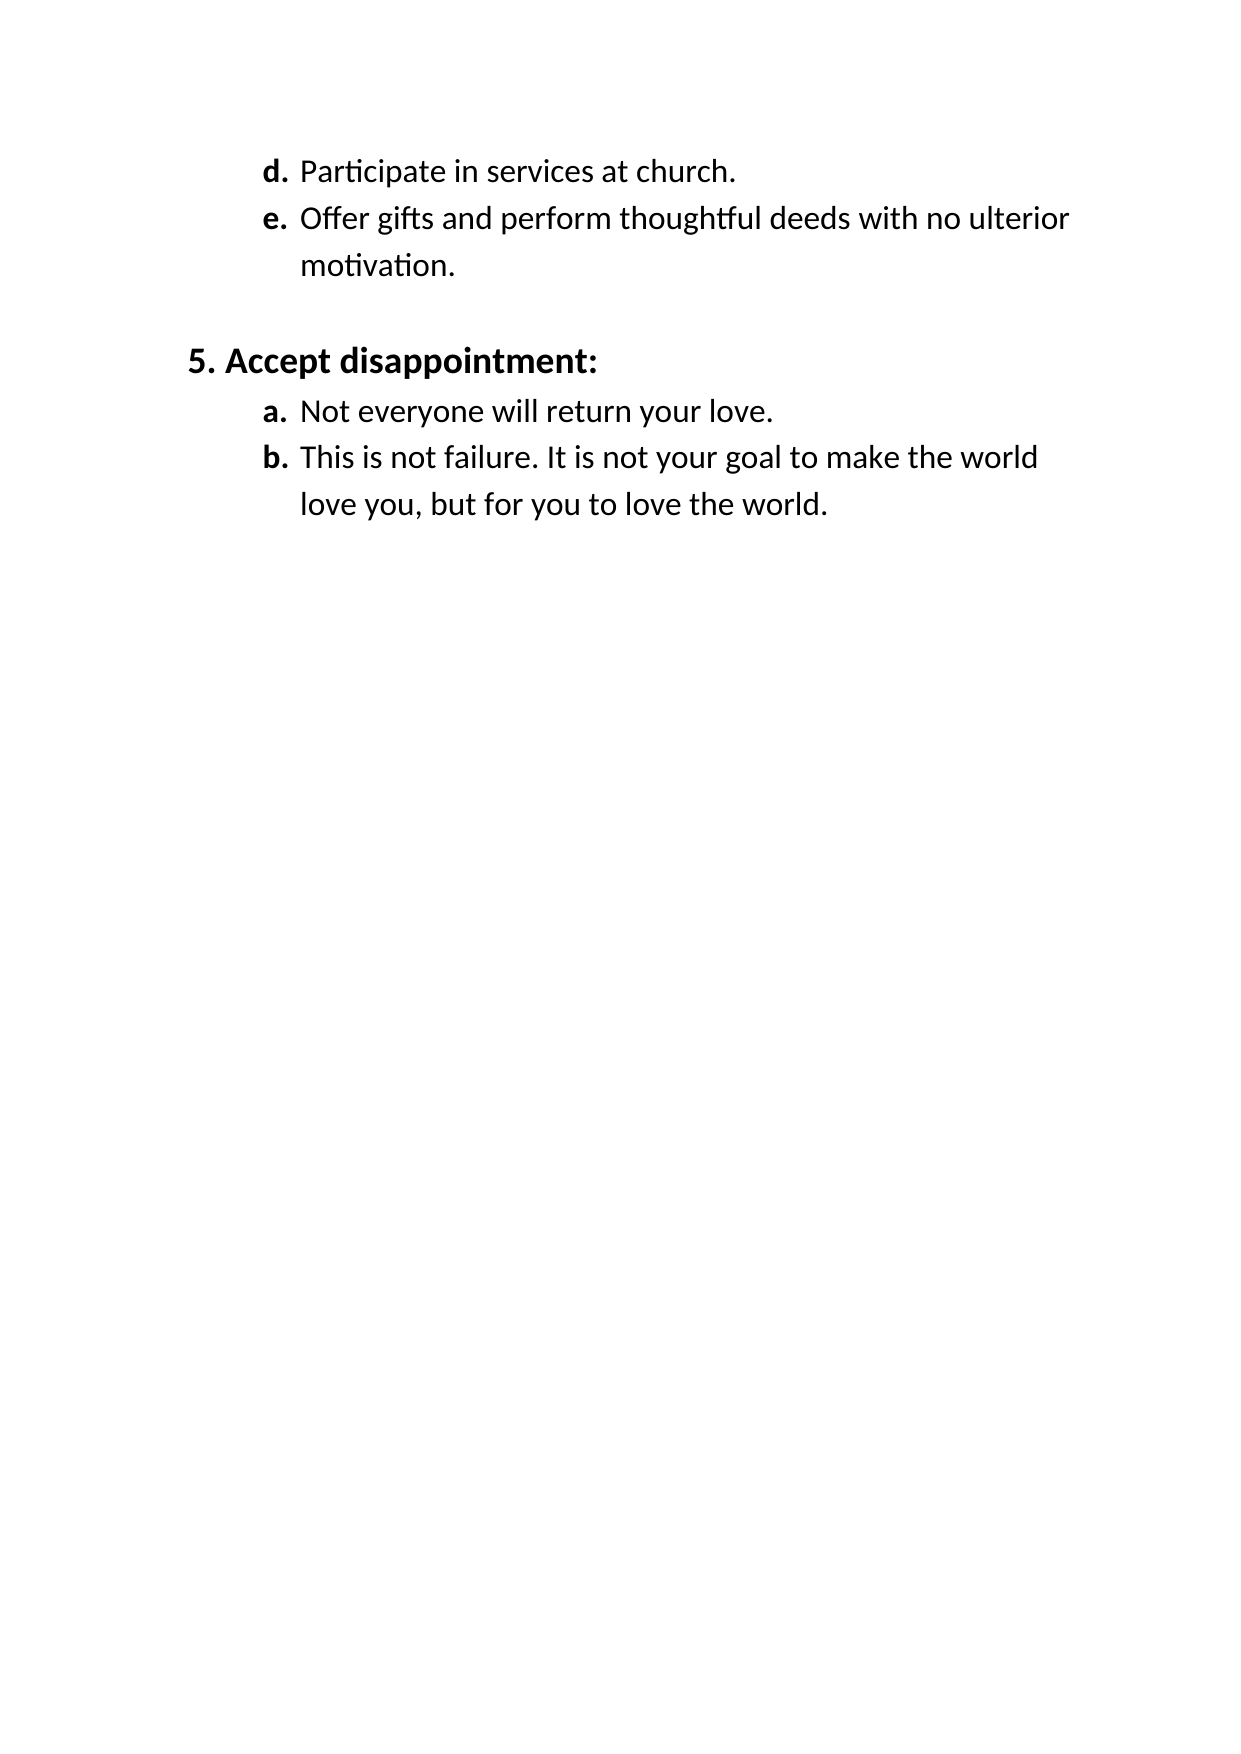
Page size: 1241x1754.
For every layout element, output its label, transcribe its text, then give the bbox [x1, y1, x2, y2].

list Accept disappointment: [187, 337, 1090, 383]
list This is not failure. It is not your goal to make the world love you, but for you to love the world. [262, 437, 1090, 524]
list Participate in services at church. [262, 150, 1090, 191]
list Offer gifts and perform thoughtful deeds with no ulterior motivation. [262, 197, 1090, 284]
list Not everyone will return your love. [262, 390, 1090, 431]
